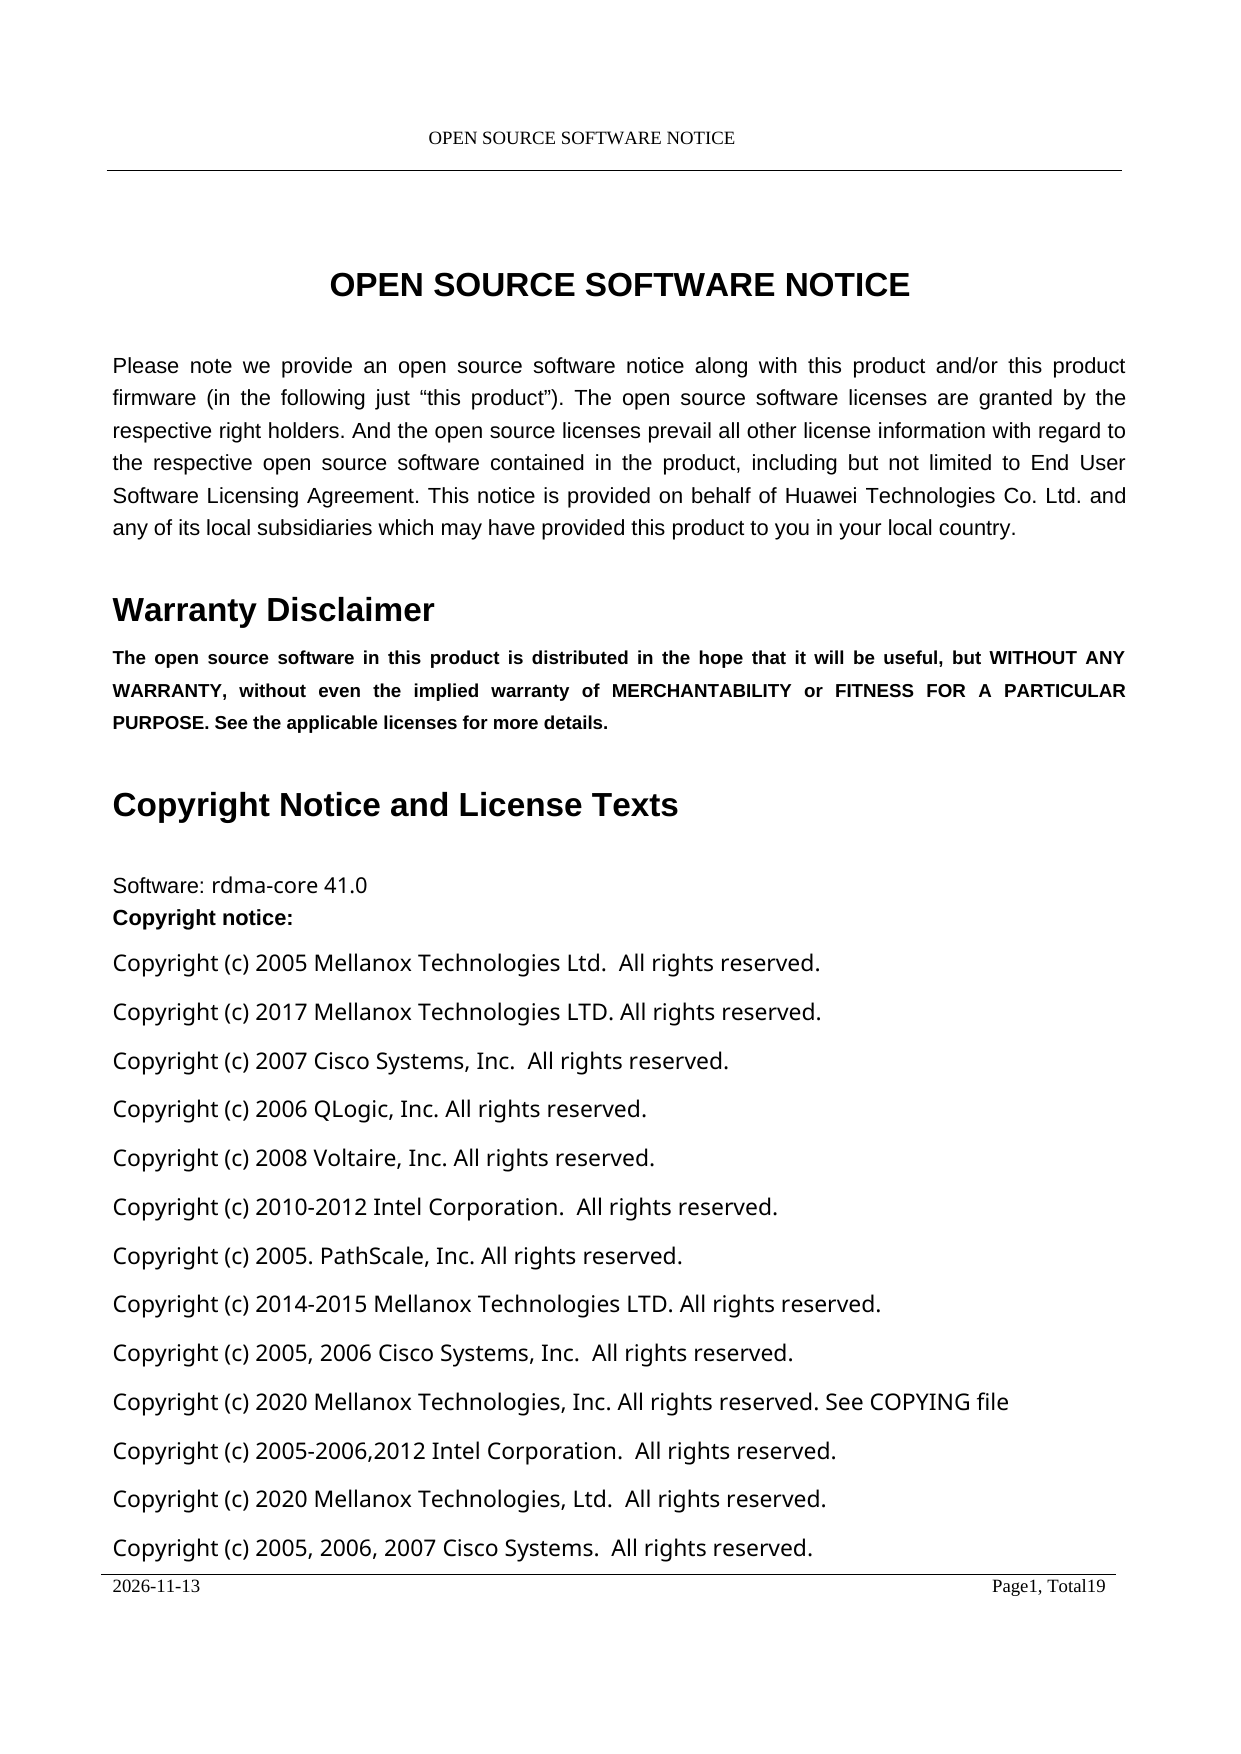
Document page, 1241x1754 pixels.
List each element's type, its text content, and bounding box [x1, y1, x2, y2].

text Please note we provide an open source software notice along with this product and/or this product firmware (in the following just “this product”). The open source software licenses are granted by the respective right holders. And the open source licenses prevail all other license information with regard to the respective open source software contained in the product, including but not limited to End User Software Licensing Agreement. This notice is provided on behalf of Huawei Technologies Co. Ltd. and any of its local subsidiaries which may have provided this product to you in your local country. [112, 349, 1128, 544]
text OPEN SOURCE SOFTWARE NOTICE [112, 251, 1128, 316]
text Software: rdma-core 41.0 [112, 869, 1128, 901]
text The open source software in this product is distributed in the hope that it will be useful, but WITHOUT ANY WARRANTY, without even the implied warranty of MERCHANTABILITY or FITNESS FOR A PARTICULAR PURPOSE. See the applicable licenses for more details. [112, 641, 1128, 739]
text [112, 947, 1128, 1564]
text Copyright Notice and License Texts [112, 771, 1128, 836]
text Copyright notice: [112, 901, 1128, 934]
text Warranty Disclaimer [112, 576, 1128, 641]
